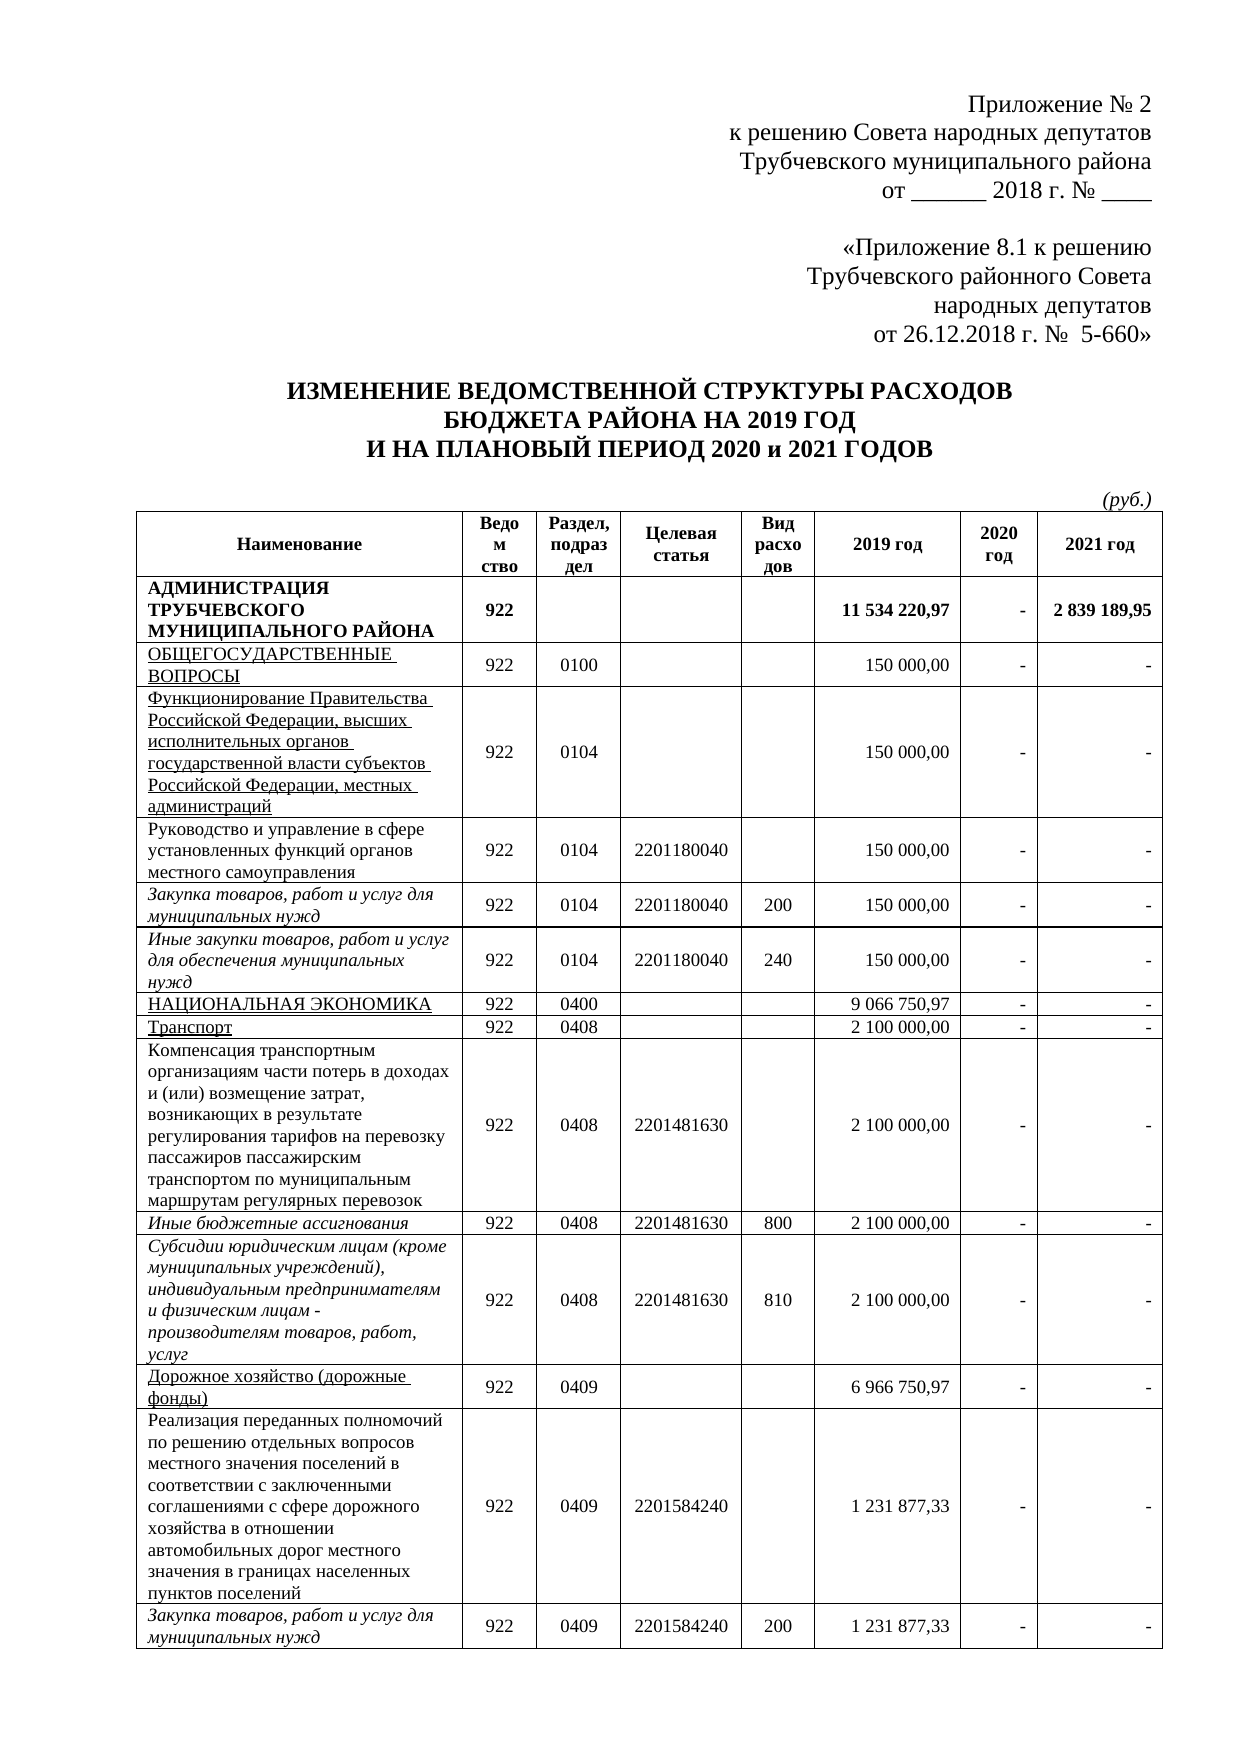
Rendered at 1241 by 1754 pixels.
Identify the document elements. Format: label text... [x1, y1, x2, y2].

text «Приложение 8.1 к решению [148, 232, 1152, 261]
table_cell - [1038, 928, 1162, 992]
table_cell 922 [463, 818, 536, 882]
table_cell 150 000,00 [815, 883, 960, 926]
table_cell Функционирование Правительства Российской Федерации, высших исполнительных органов государственной власти субъектов Российской Федерации, местных администраций [137, 687, 462, 817]
table_cell 0408 [537, 1016, 620, 1037]
table_header Ведом ство [463, 512, 536, 576]
table_cell 11 534 220,97 [815, 577, 960, 642]
table_cell 922 [463, 1235, 536, 1364]
table_header Наименование [137, 512, 462, 576]
table_cell АДМИНИСТРАЦИЯ ТРУБЧЕВСКОГО МУНИЦИПАЛЬНОГО РАЙОНА [137, 577, 462, 642]
table_cell 922 [463, 1039, 536, 1211]
table_header 2019 год [815, 512, 960, 576]
table_cell - [961, 1235, 1037, 1364]
table_cell - [961, 643, 1037, 686]
table_cell 922 [463, 1365, 536, 1408]
table_cell 200 [742, 883, 814, 926]
table_cell [621, 577, 741, 642]
table_cell - [1038, 1365, 1162, 1408]
table_cell [621, 993, 741, 1015]
table_cell НАЦИОНАЛЬНАЯ ЭКОНОМИКА [137, 993, 462, 1015]
table_cell 0409 [537, 1409, 620, 1603]
table_cell 2 839 189,95 [1038, 577, 1162, 642]
table_cell 922 [463, 883, 536, 926]
text от ______ 2018 г. № ____ [148, 175, 1152, 204]
table_cell [742, 818, 814, 882]
text Трубчевского муниципального района [148, 146, 1152, 175]
table_cell - [1038, 993, 1162, 1015]
table_cell [742, 1365, 814, 1408]
table_cell - [961, 883, 1037, 926]
table_cell - [961, 993, 1037, 1015]
table_cell - [961, 1604, 1037, 1647]
table_cell 150 000,00 [815, 818, 960, 882]
table_cell Транспорт [137, 1016, 462, 1037]
table_cell Иные закупки товаров, работ и услуг для обеспечения муниципальных нужд [137, 928, 462, 992]
table_cell [742, 993, 814, 1015]
table_cell 922 [463, 643, 536, 686]
table_cell - [1038, 1212, 1162, 1233]
table_cell - [961, 928, 1037, 992]
text (руб.) [148, 486, 1152, 511]
table_cell - [961, 1365, 1037, 1408]
table_cell [621, 687, 741, 817]
table_cell 2201180040 [621, 928, 741, 992]
text Трубчевского районного Совета [148, 261, 1152, 290]
table_cell - [961, 687, 1037, 817]
table_cell - [1038, 1409, 1162, 1603]
table_cell [621, 643, 741, 686]
table_cell 150 000,00 [815, 643, 960, 686]
table_cell 2201481630 [621, 1212, 741, 1233]
table_cell - [961, 1039, 1037, 1211]
table_cell Закупка товаров, работ и услуг для муниципальных нужд [137, 883, 462, 926]
table_cell 0104 [537, 687, 620, 817]
table_cell ОБЩЕГОСУДАРСТВЕННЫЕ ВОПРОСЫ [137, 643, 462, 686]
table_cell 2201481630 [621, 1039, 741, 1211]
text от 26.12.2018 г. № 5-660» [148, 319, 1152, 347]
text Приложение № 2 [148, 89, 1152, 117]
table_cell Закупка товаров, работ и услуг для муниципальных нужд [137, 1604, 462, 1647]
table_cell 922 [463, 928, 536, 992]
table_cell Руководство и управление в сфере установленных функций органов местного самоуправления [137, 818, 462, 882]
table_header 2021 год [1038, 512, 1162, 576]
table_cell 2201180040 [621, 883, 741, 926]
table_cell 1 231 877,33 [815, 1409, 960, 1603]
table_cell 922 [463, 687, 536, 817]
table_cell [742, 687, 814, 817]
table_cell - [1038, 1016, 1162, 1037]
table_cell 922 [463, 1604, 536, 1647]
table_cell - [1038, 883, 1162, 926]
table_cell - [1038, 1235, 1162, 1364]
table_cell 0104 [537, 883, 620, 926]
table_cell 0104 [537, 818, 620, 882]
table_cell - [1038, 1604, 1162, 1647]
table_cell 2201481630 [621, 1235, 741, 1364]
table_cell 2201584240 [621, 1604, 741, 1647]
table_cell 0409 [537, 1604, 620, 1647]
table_cell [742, 1039, 814, 1211]
table_cell - [1038, 1039, 1162, 1211]
table_cell 800 [742, 1212, 814, 1233]
table_cell - [961, 1016, 1037, 1037]
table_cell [137, 1409, 462, 1603]
table_cell 810 [742, 1235, 814, 1364]
table_cell - [1038, 818, 1162, 882]
table_cell 2 100 000,00 [815, 1039, 960, 1211]
table_cell 150 000,00 [815, 687, 960, 817]
table_cell - [1038, 643, 1162, 686]
table_cell 922 [463, 993, 536, 1015]
table_header 2020 год [961, 512, 1037, 576]
table_cell 2201180040 [621, 818, 741, 882]
table_cell - [961, 818, 1037, 882]
table_cell Иные бюджетные ассигнования [137, 1212, 462, 1233]
table_cell 200 [742, 1604, 814, 1647]
table_cell 0408 [537, 1235, 620, 1364]
table_header Раздел, подраз дел [537, 512, 620, 576]
table_cell 1 231 877,33 [815, 1604, 960, 1647]
table_cell 922 [463, 577, 536, 642]
table_cell 922 [463, 1016, 536, 1037]
table_cell - [961, 577, 1037, 642]
table_cell Компенсация транспортным организациям части потерь в доходах и (или) возмещение затрат, возникающих в результате регулирования тарифов на перевозку пассажиров пассажирским транспортом по муниципальным маршрутам регулярных перевозок [137, 1039, 462, 1211]
table_cell 0409 [537, 1365, 620, 1408]
table_cell 2 100 000,00 [815, 1016, 960, 1037]
table_cell 0104 [537, 928, 620, 992]
table_cell 2 100 000,00 [815, 1212, 960, 1233]
text И НА ПЛАНОВЫЙ ПЕРИОД 2020 и 2021 ГОДОВ [148, 434, 1152, 462]
text к решению Совета народных депутатов [148, 117, 1152, 146]
table_cell [537, 577, 620, 642]
table_cell [742, 1016, 814, 1037]
table_cell [621, 1016, 741, 1037]
text народных депутатов [148, 290, 1152, 319]
table_cell 922 [463, 1212, 536, 1233]
table_cell 2201584240 [621, 1409, 741, 1603]
table_cell [742, 1409, 814, 1603]
table_cell 922 [463, 1409, 536, 1603]
table_cell - [961, 1212, 1037, 1233]
table_cell 240 [742, 928, 814, 992]
table_cell 0408 [537, 1212, 620, 1233]
table_cell 6 966 750,97 [815, 1365, 960, 1408]
table_cell [742, 643, 814, 686]
table_header Целевая статья [621, 512, 741, 576]
table_cell 150 000,00 [815, 928, 960, 992]
table_header Вид расхо дов [742, 512, 814, 576]
table_cell 0100 [537, 643, 620, 686]
text ИЗМЕНЕНИЕ ВЕДОМСТВЕННОЙ СТРУКТУРЫ РАСХОДОВ [148, 376, 1152, 405]
table_cell [742, 577, 814, 642]
table_cell 0400 [537, 993, 620, 1015]
text БЮДЖЕТА РАЙОНА НА 2019 ГОД [148, 405, 1152, 434]
table_cell 0408 [537, 1039, 620, 1211]
table_cell - [1038, 687, 1162, 817]
table_cell 9 066 750,97 [815, 993, 960, 1015]
table_cell Дорожное хозяйство (дорожные фонды) [137, 1365, 462, 1408]
table_cell - [961, 1409, 1037, 1603]
table_cell [621, 1365, 741, 1408]
table_cell 2 100 000,00 [815, 1235, 960, 1364]
